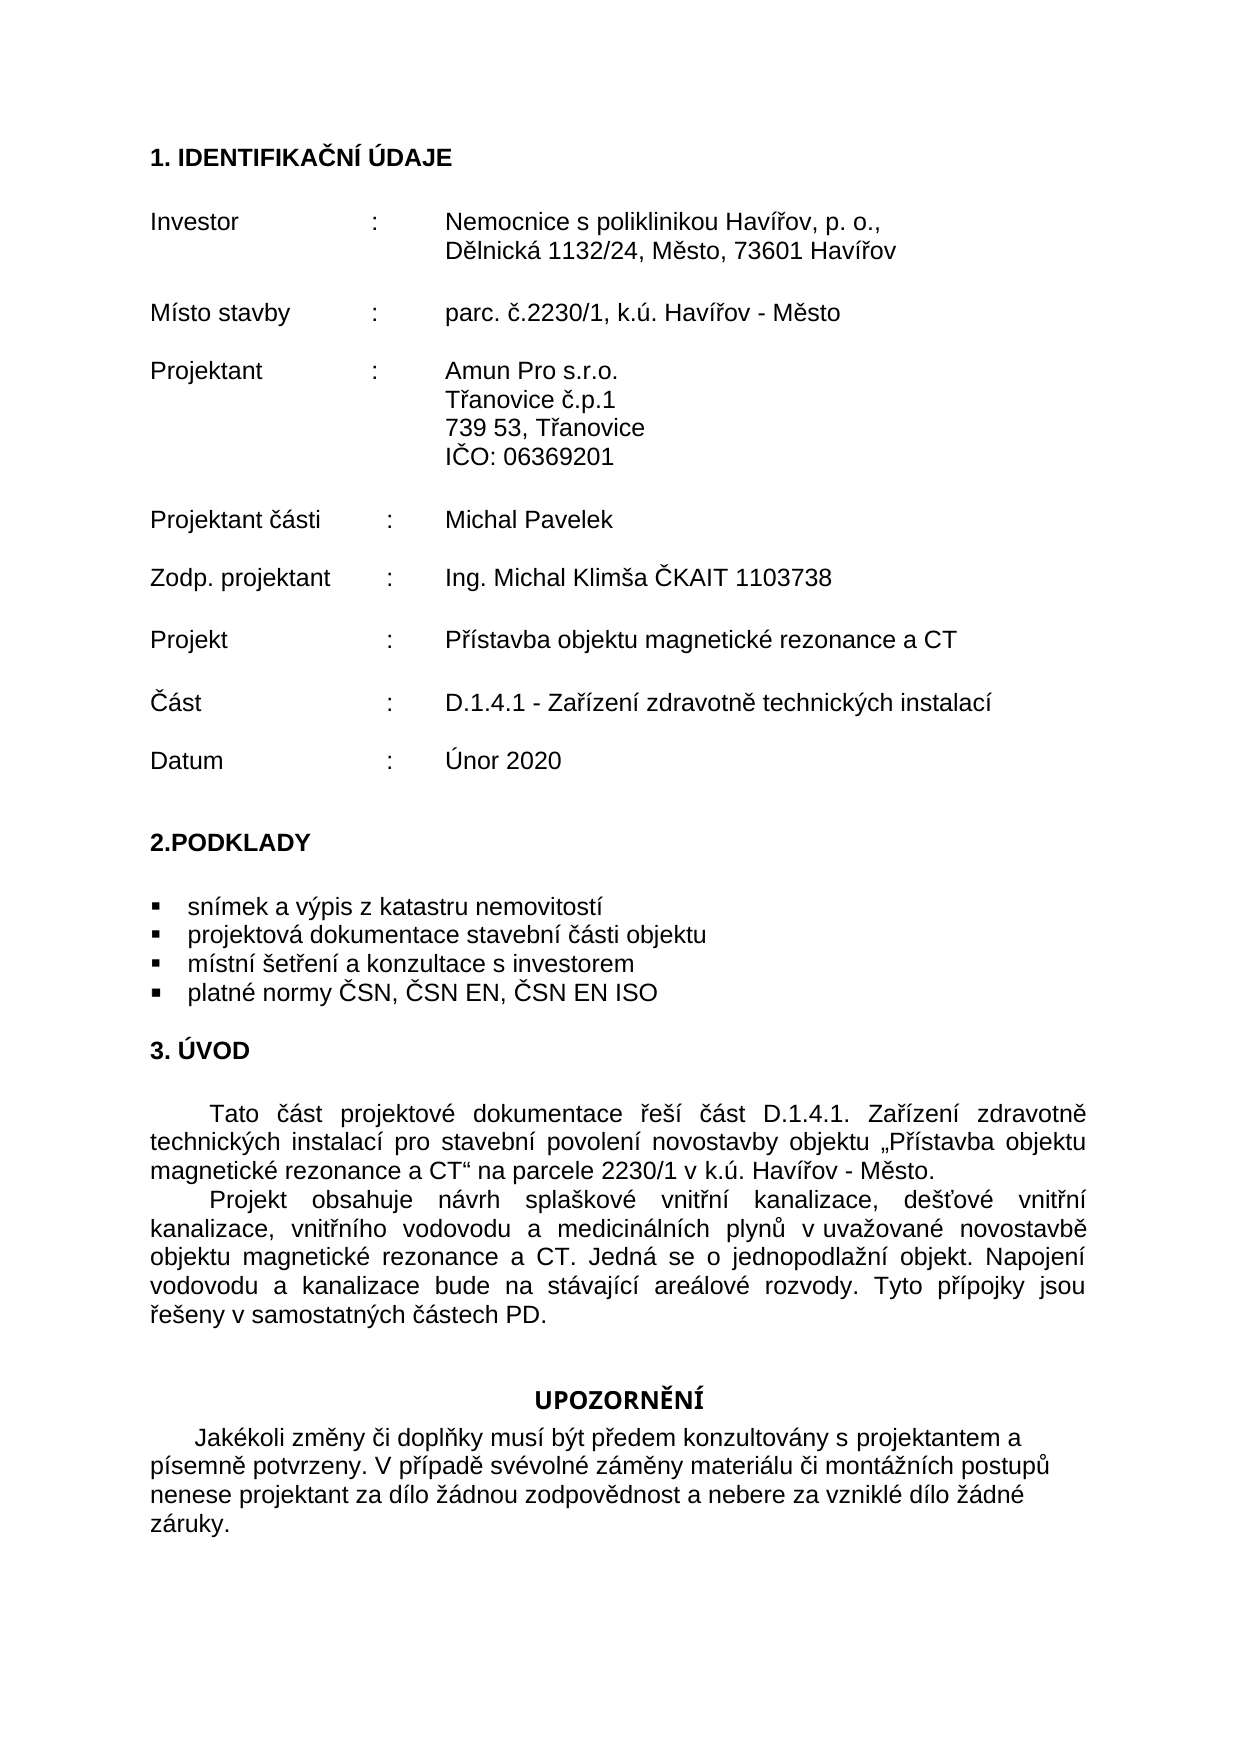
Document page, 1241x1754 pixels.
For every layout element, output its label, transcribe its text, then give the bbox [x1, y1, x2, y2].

text 3. ÚVOD [150, 1036, 1087, 1064]
list projektová dokumentace stavební části objektu [150, 920, 1087, 949]
text Projekt obsahuje návrh splaškové vnitřní kanalizace, dešťové vnitřní kanalizace, vnitřního vodovodu a medicinálních plynů v uvažované novostavbě objektu magnetické rezonance a CT. Jedná se o jednopodlažní objekt. Napojení vodovodu a kanalizace bude na stávající areálové rozvody. Tyto přípojky jsou řešeny v samostatných částech PD. [150, 1185, 1087, 1328]
list místní šetření a konzultace s investorem [150, 949, 1087, 978]
text Datum : Únor 2020 [150, 746, 1087, 774]
subtitle 1. Identifikační údaje [150, 143, 1087, 172]
text Projekt : Přístavba objektu magnetické rezonance a CT [150, 625, 1087, 654]
text Dělnická 1132/24, Město, 73601 Havířov [371, 236, 1087, 264]
text Projektant části : Michal Pavelek [150, 505, 1087, 534]
list snímek a výpis z katastru nemovitostí [150, 892, 1087, 920]
text Část : D.1.4.1 - Zařízení zdravotně technických instalací [150, 688, 1087, 717]
text Místo stavby : parc. č.2230/1, k.ú. Havířov - Město [150, 298, 1087, 327]
list platné normy ČSN, ČSN EN, ČSN EN ISO [150, 978, 1087, 1007]
text Tato část projektové dokumentace řeší část D.1.4.1. Zařízení zdravotně technických instalací pro stavební povolení novostavby objektu „Přístavba objektu magnetické rezonance a CT“ na parcele 2230/1 v k.ú. Havířov - Město. [150, 1098, 1087, 1185]
text Investor : Nemocnice s poliklinikou Havířov, p. o., [150, 207, 1087, 236]
text Projektant : Amun Pro s.r.o. [150, 356, 1087, 385]
text Třanovice č.p.1 [150, 385, 1087, 413]
text Jakékoli změny či doplňky musí být předem konzultovány s projektantem a písemně potvrzeny. V případě svévolné záměny materiálu či montážních postupů nenese projektant za dílo žádnou zodpovědnost a nebere za vzniklé dílo žádné záruky. [150, 1423, 1087, 1538]
subtitle 2.PODKLADY [150, 828, 1087, 857]
text 739 53, Třanovice [150, 413, 1087, 442]
text Zodp. projektant : Ing. Michal Klimša ČKAIT 1103738 [150, 562, 1087, 591]
subtitle UPOZORNĚNÍ [150, 1382, 1087, 1416]
text IČO: 06369201 [150, 442, 1087, 471]
